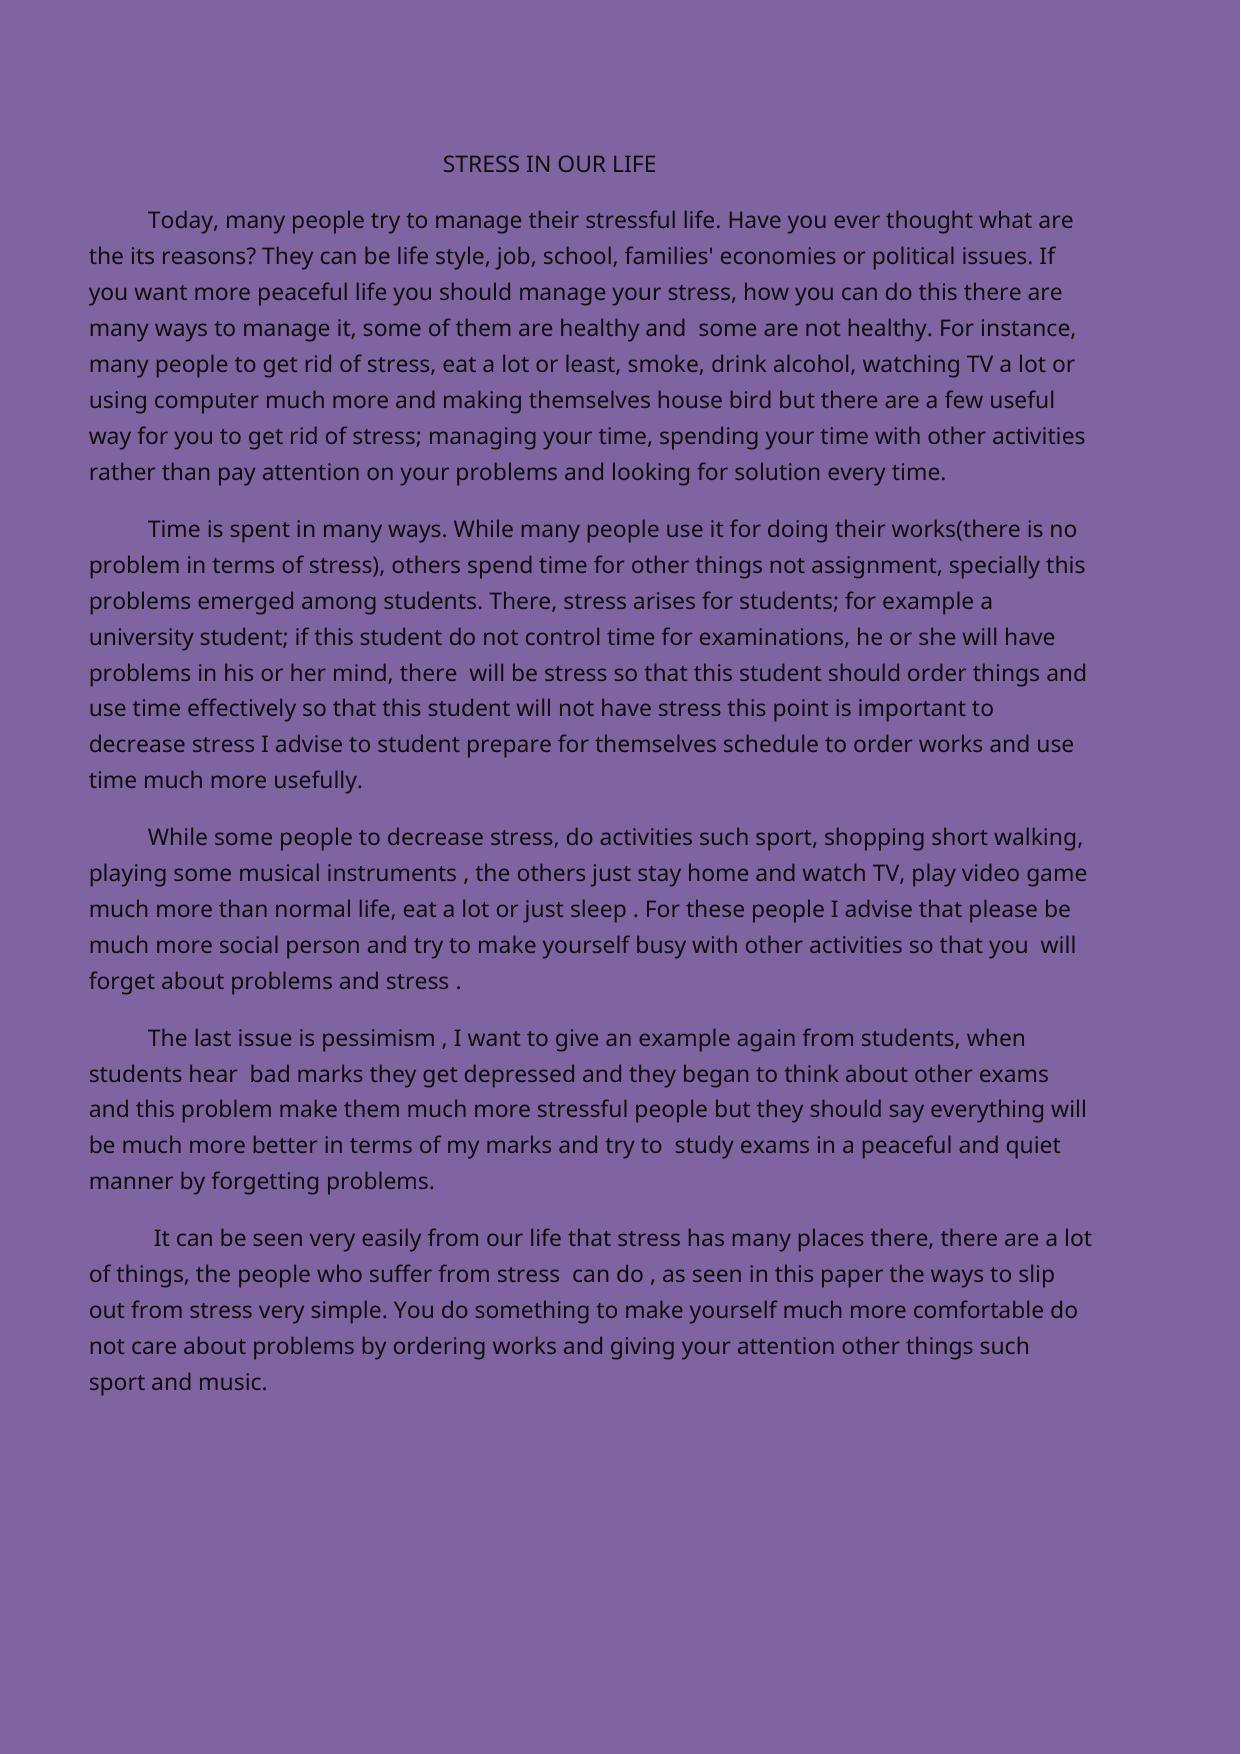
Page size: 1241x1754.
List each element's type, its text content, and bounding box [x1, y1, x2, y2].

text Today, many people try to manage their stressful life. Have you ever thought what are the its reasons? They can be life style, job, school, families' economies or political issues. If you want more peaceful life you should manage your stress, how you can do this there are many ways to manage it, some of them are healthy and some are not healthy. For instance, many people to get rid of stress, eat a lot or least, smoke, drink alcohol, watching TV a lot or using computer much more and making themselves house bird but there are a few useful way for you to get rid of stress; managing your time, spending your time with other activities rather than pay attention on your problems and looking for solution every time. [88, 204, 1093, 487]
text The last issue is pessimism , I want to give an example again from students, when students hear bad marks they get depressed and they began to think about other exams and this problem make them much more stressful people but they should say everything will be much more better in terms of my marks and try to study exams in a peaceful and quiet manner by forgetting problems. [88, 1022, 1093, 1197]
text It can be seen very easily from our life that stress has many places there, there are a lot of things, the people who suffer from stress can do , as seen in this paper the ways to slip out from stress very simple. You do something to make yourself much more comfortable do not care about problems by ordering works and giving your attention other things such sport and music. [88, 1222, 1093, 1397]
text Time is spent in many ways. While many people use it for doing their works(there is no problem in terms of stress), others spend time for other things not assignment, specially this problems emerged among students. There, stress arises for students; for example a university student; if this student do not control time for examinations, he or she will have problems in his or her mind, there will be stress so that this student should order things and use time effectively so that this student will not have stress this point is important to decrease stress I advise to student prepare for themselves schedule to order works and use time much more usefully. [88, 513, 1093, 796]
text While some people to decrease stress, do activities such sport, shopping short walking, playing some musical instruments , the others just stay home and watch TV, play video game much more than normal life, eat a lot or just sleep . For these people I advise that please be much more social person and try to make yourself busy with other activities so that you will forget about problems and stress . [88, 821, 1093, 996]
text STRESS IN OUR LIFE [88, 148, 1093, 179]
